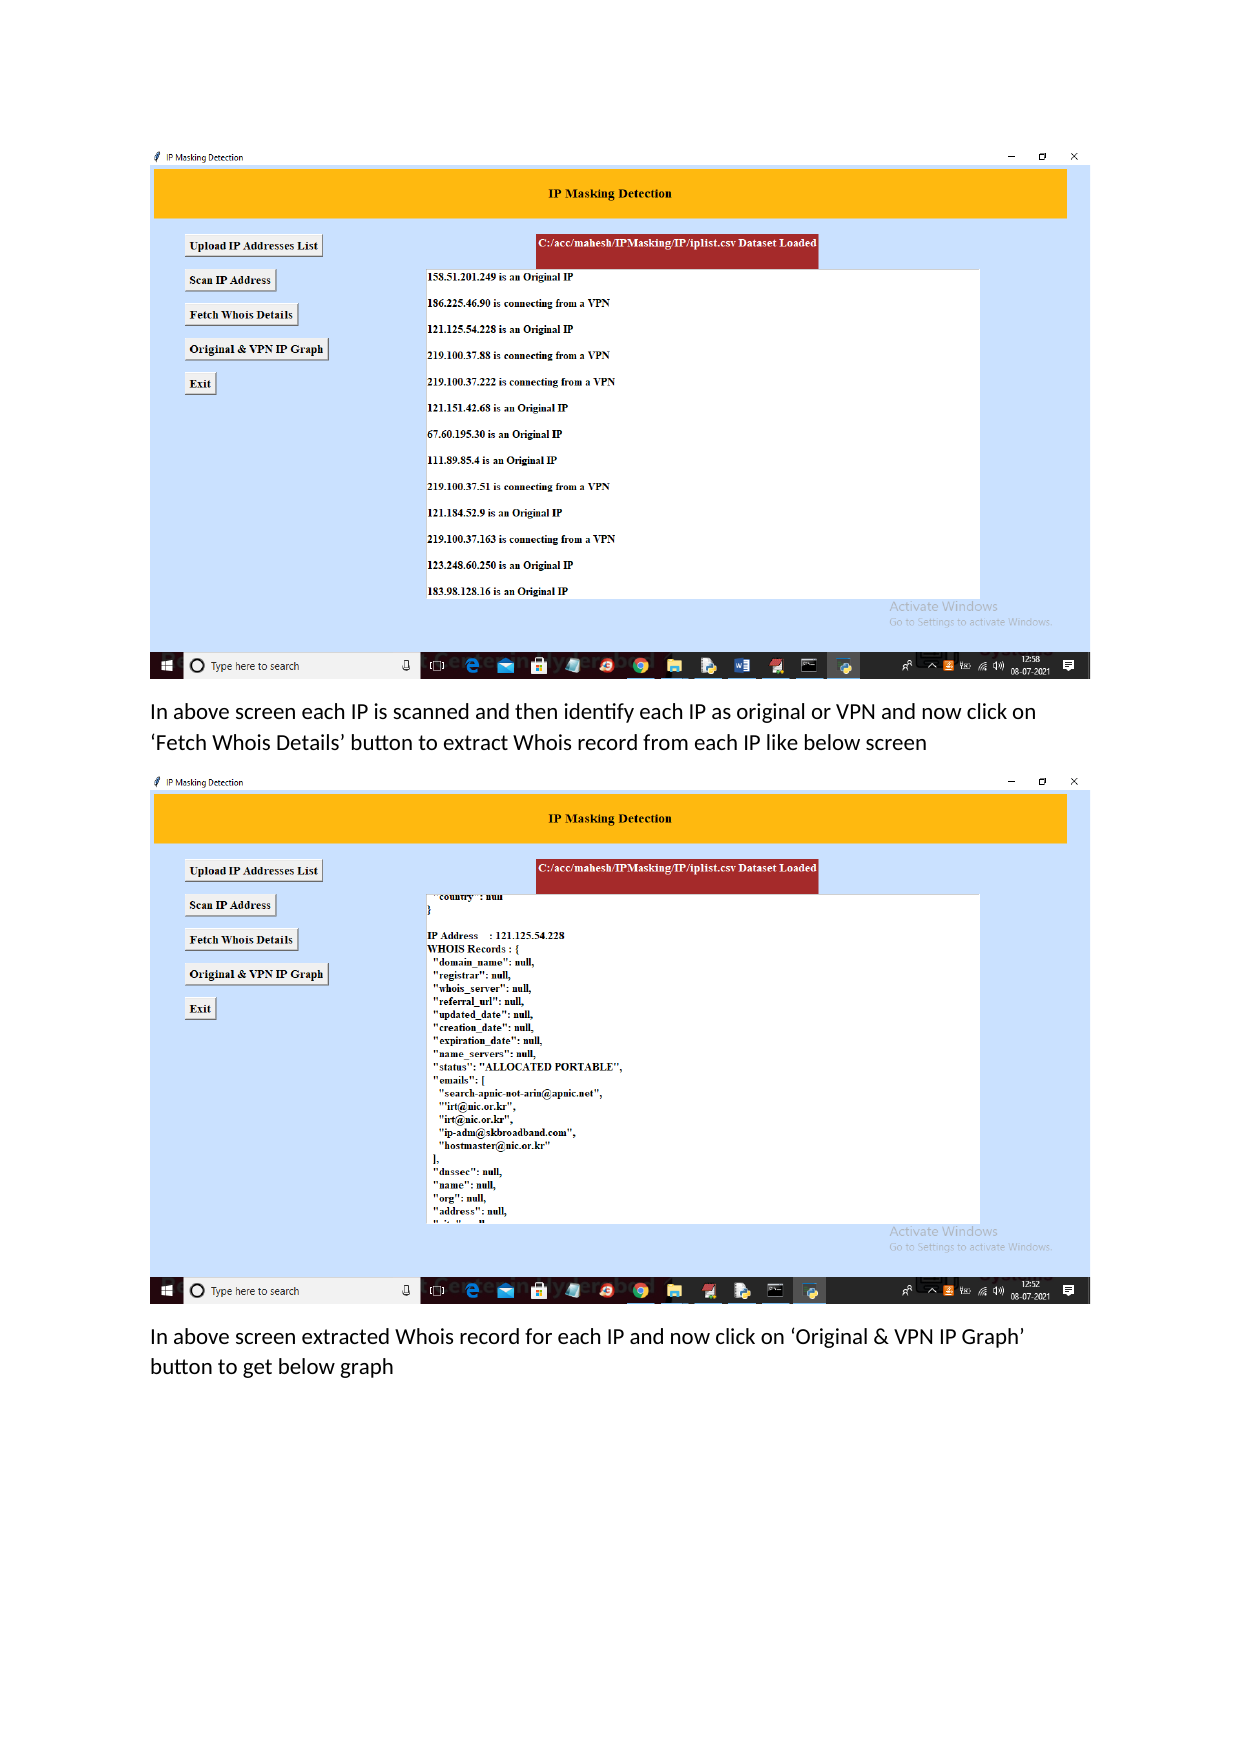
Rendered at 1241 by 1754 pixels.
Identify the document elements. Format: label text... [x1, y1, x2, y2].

picture [150, 150, 1091, 679]
text In above screen each IP is scanned and then identify each IP as original or VPN and now click on ‘Fetch Whois Details’ button to extract Whois record from each IP like below screen [150, 697, 1090, 756]
text In above screen extracted Whois record for each IP and now click on ‘Original & VPN IP Graph’ button to get below graph [150, 1322, 1090, 1380]
picture [150, 774, 1091, 1304]
